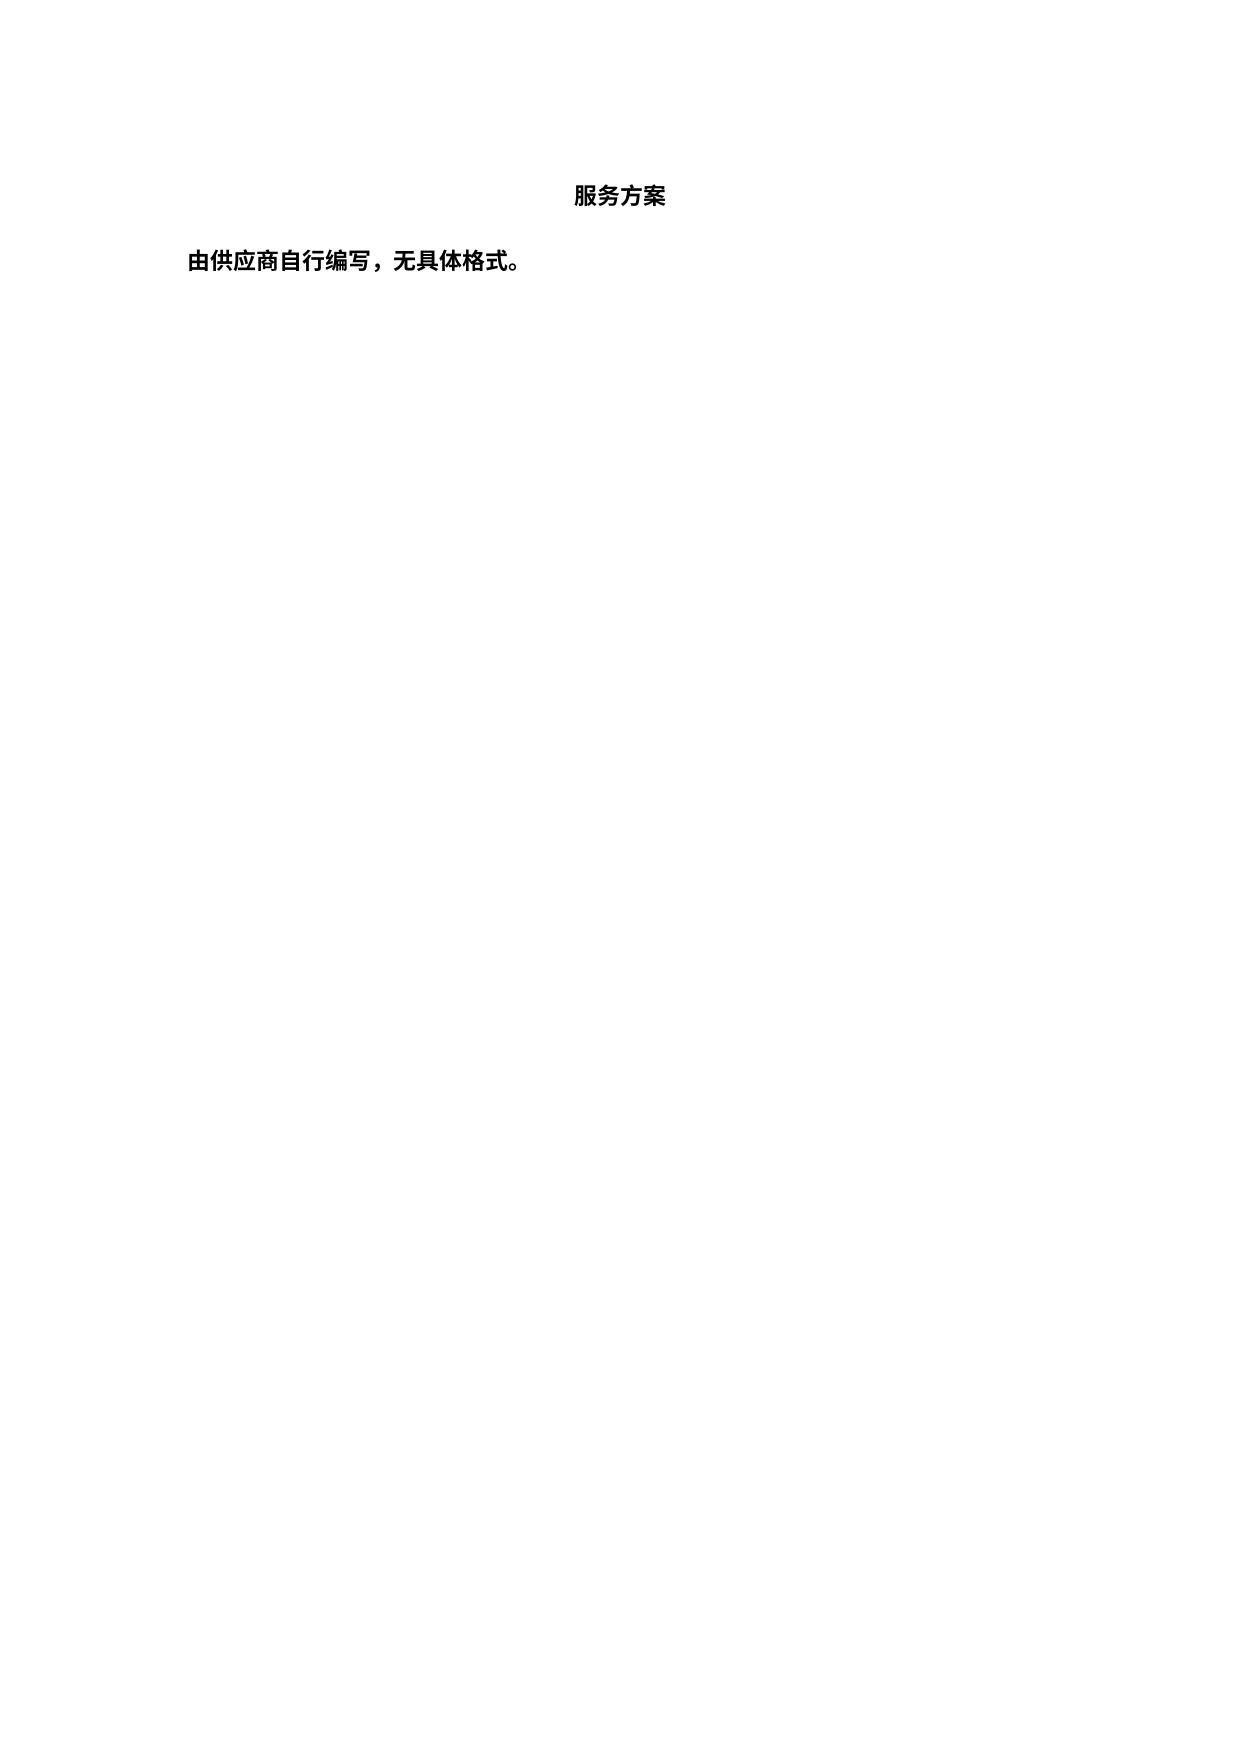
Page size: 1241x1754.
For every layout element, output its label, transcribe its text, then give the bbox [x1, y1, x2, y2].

text 服务方案 [187, 162, 1053, 227]
text 由供应商自行编写，无具体格式。 [187, 227, 1053, 292]
